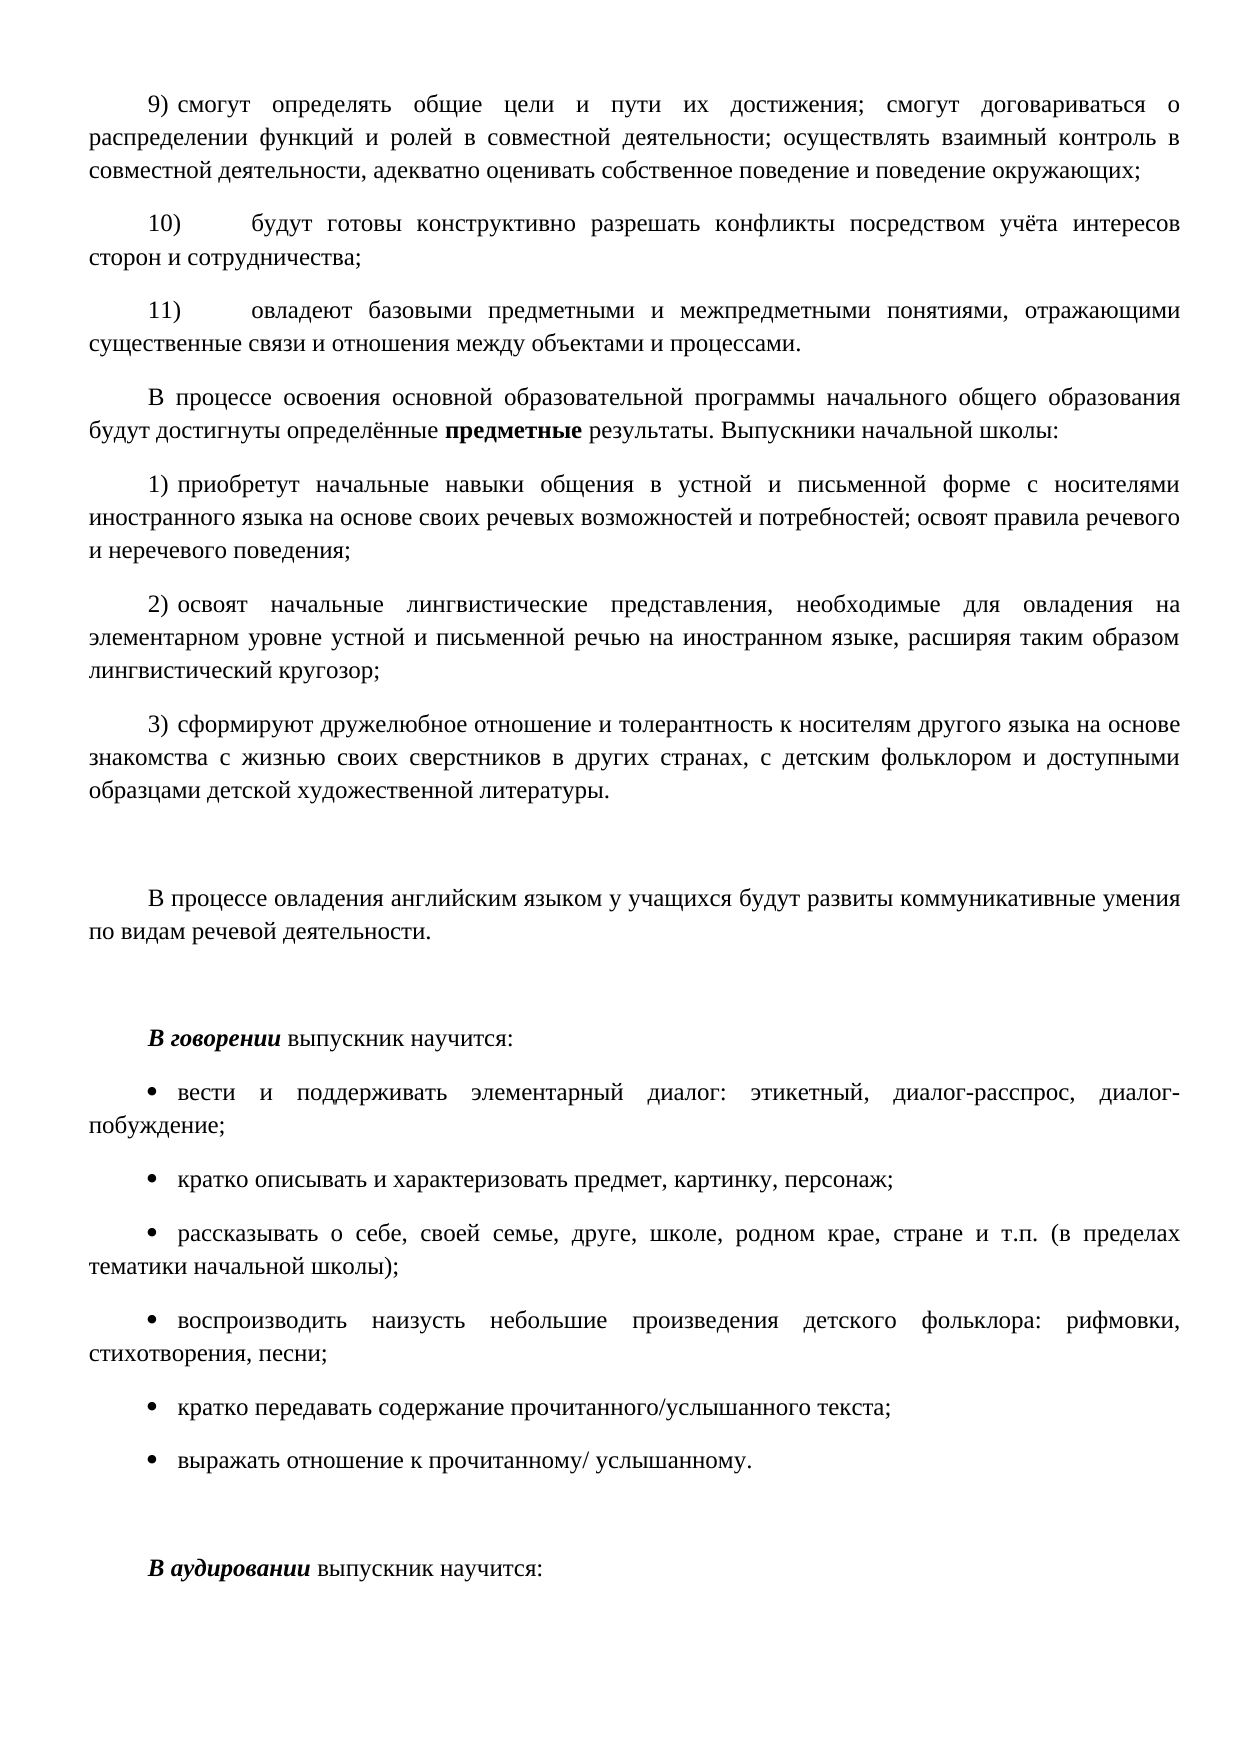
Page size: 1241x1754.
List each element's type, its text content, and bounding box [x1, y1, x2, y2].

list сформируют дружелюбное отношение и толерантность к носителям другого языка на основе знакомства с жизнью своих сверстников в других странах, с детским фольклором и доступными образцами детской художественной литературы. [88, 709, 1181, 804]
text В процессе овладения английским языком у учащихся будут развиты коммуникативные умения по видам речевой деятельности. [88, 883, 1181, 944]
list кратко передавать содержание прочитанного/услышанного текста; [88, 1392, 1181, 1421]
list воспроизводить наизусть небольшие произведения детского фольклора: рифмовки, стихотворения, песни; [88, 1305, 1181, 1367]
list выражать отношение к прочитанному/ услышанному. [88, 1446, 1181, 1474]
list освоят начальные лингвистические представления, необходимые для овладения на элементарном уровне устной и письменной речью на иностранном языке, расширяя таким образом лингвистический кругозор; [88, 589, 1181, 684]
text В аудировании выпускник научится: [88, 1553, 1181, 1582]
text В процессе освоения основной образовательной программы начального общего образования будут достигнуты определённые предметные результаты. Выпускники начальной школы: [88, 382, 1181, 444]
list смогут определять общие цели и пути их достижения; смогут договариваться о распределении функций и ролей в совместной деятельности; осуществлять взаимный контроль в совместной деятельности, адекватно оценивать собственное поведение и поведение окружающих; [88, 89, 1181, 183]
list кратко описывать и характеризовать предмет, картинку, персонаж; [88, 1164, 1181, 1193]
list вести и поддерживать элементарный диалог: этикетный, диалог-расспрос, диалог-побуждение; [88, 1077, 1181, 1139]
list будут готовы конструктивно разрешать конфликты посредством учёта интересов сторон и сотрудничества; [88, 208, 1181, 270]
list овладеют базовыми предметными и межпредметными понятиями, отражающими существенные связи и отношения между объектами и процессами. [88, 295, 1181, 357]
list рассказывать о себе, своей семье, друге, школе, родном крае, стране и т.п. (в пределах тематики начальной школы); [88, 1218, 1181, 1280]
text В говорении выпускник научится: [88, 1023, 1181, 1052]
list приобретут начальные навыки общения в устной и письменной форме с носителями иностранного языка на основе своих речевых возможностей и потребностей; освоят правила речевого и неречевого поведения; [88, 469, 1181, 564]
